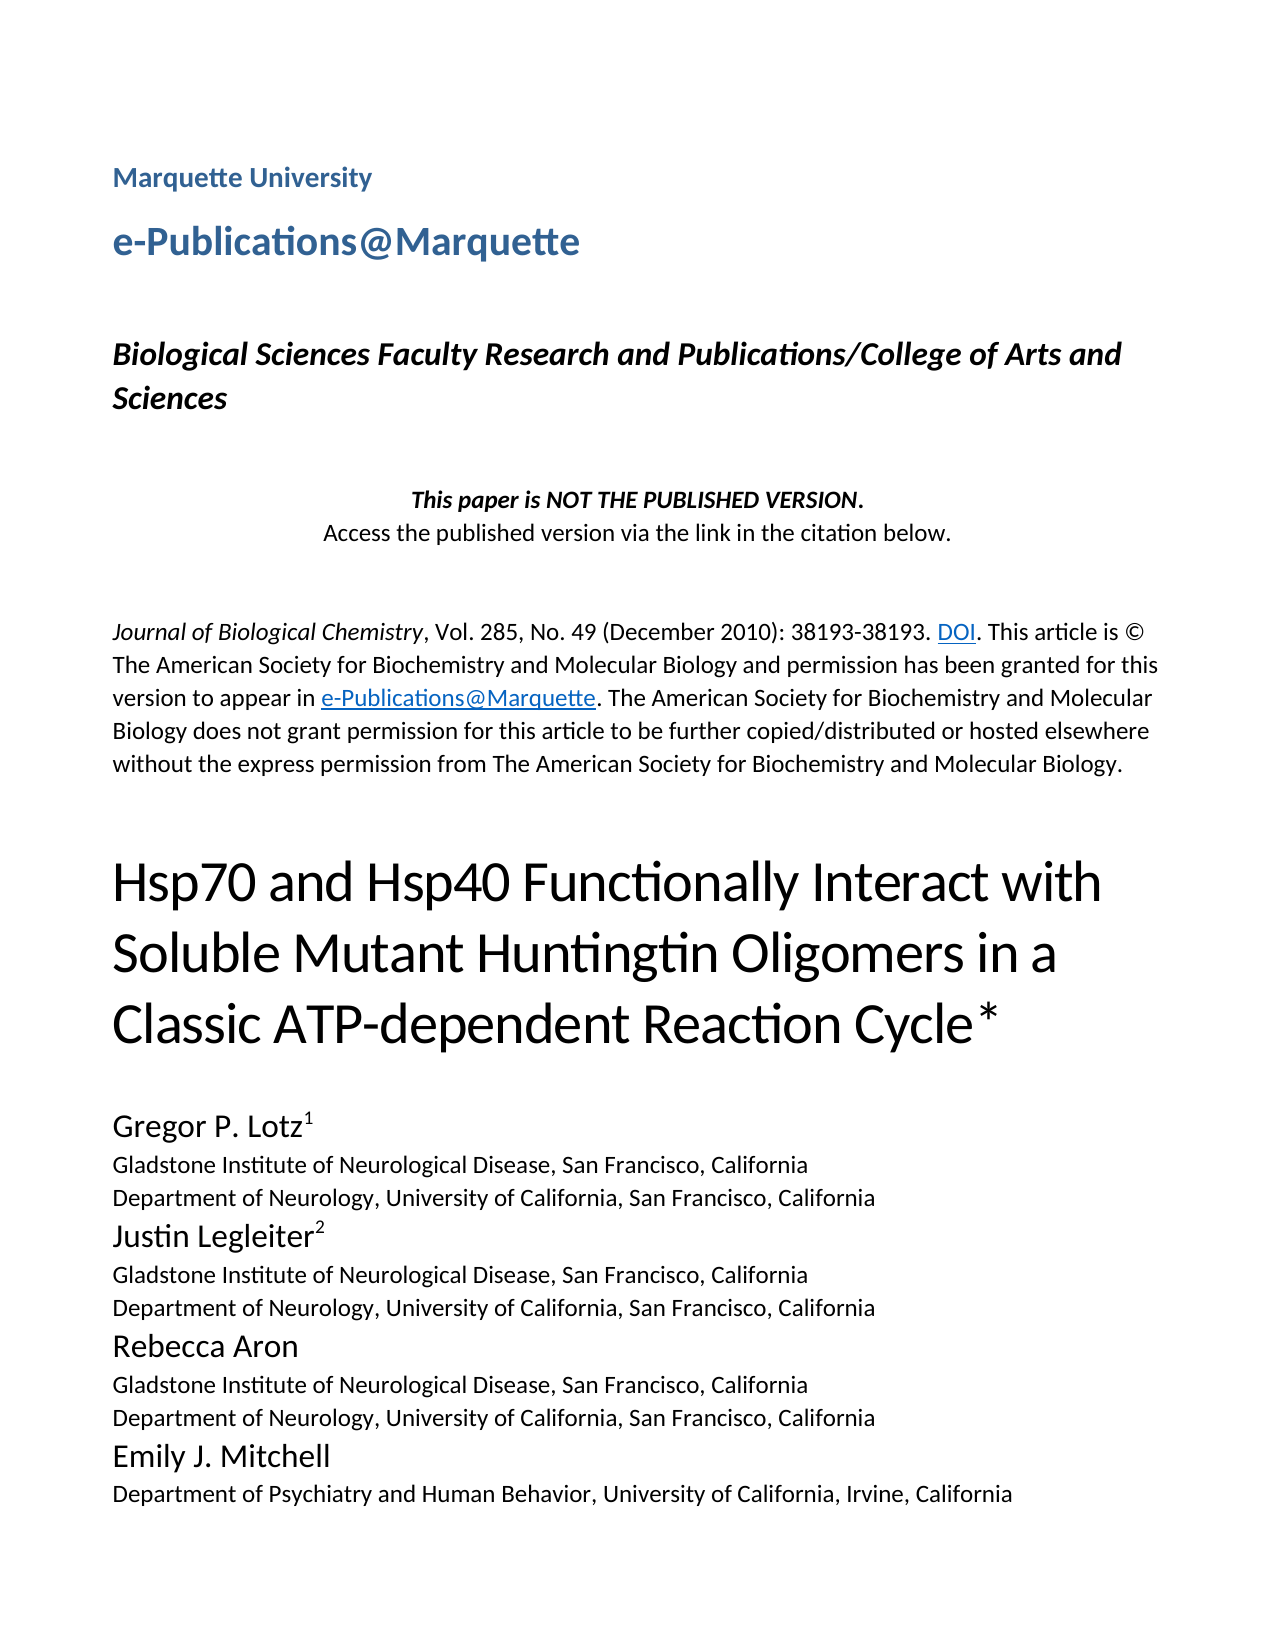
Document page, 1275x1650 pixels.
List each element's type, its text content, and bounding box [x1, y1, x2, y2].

text Rebecca Aron [112, 1325, 1162, 1366]
text Gladstone Institute of Neurological Disease, San Francisco, California [112, 1369, 1162, 1399]
text Gregor P. Lotz1 [112, 1105, 1162, 1146]
text Department of Psychiatry and Human Behavior, University of California, Irvine, California [112, 1478, 1162, 1509]
text Marquette University [112, 159, 1162, 195]
text This paper is NOT THE PUBLISHED VERSION. [112, 484, 1162, 515]
text Department of Neurology, University of California, San Francisco, California [112, 1182, 1162, 1213]
text Journal of Biological Chemistry, Vol. 285, No. 49 (December 2010): 38193-38193. DOI. This article is © The American Society for Biochemistry and Molecular Biology and permission has been granted for this version to appear in e-Publications@Marquette. The American Society for Biochemistry and Molecular Biology does not grant permission for this article to be further copied/distributed or hosted elsewhere without the express permission from The American Society for Biochemistry and Molecular Biology. [112, 616, 1162, 779]
text Department of Neurology, University of California, San Francisco, California [112, 1292, 1162, 1322]
text Gladstone Institute of Neurological Disease, San Francisco, California [112, 1259, 1162, 1289]
title Hsp70 and Hsp40 Functionally Interact with Soluble Mutant Huntingtin Oligomers in a Classic ATP-dependent Reaction Cycle* [112, 844, 1162, 1058]
text Justin Legleiter2 [112, 1215, 1162, 1256]
text e-Publications@Marquette [112, 214, 1162, 265]
text Department of Neurology, University of California, San Francisco, California [112, 1402, 1162, 1432]
text Biological Sciences Faculty Research and Publications/College of Arts and Sciences [112, 333, 1162, 418]
text Gladstone Institute of Neurological Disease, San Francisco, California [112, 1149, 1162, 1180]
text Access the published version via the link in the citation below. [112, 517, 1162, 548]
text Emily J. Mitchell [112, 1434, 1162, 1475]
